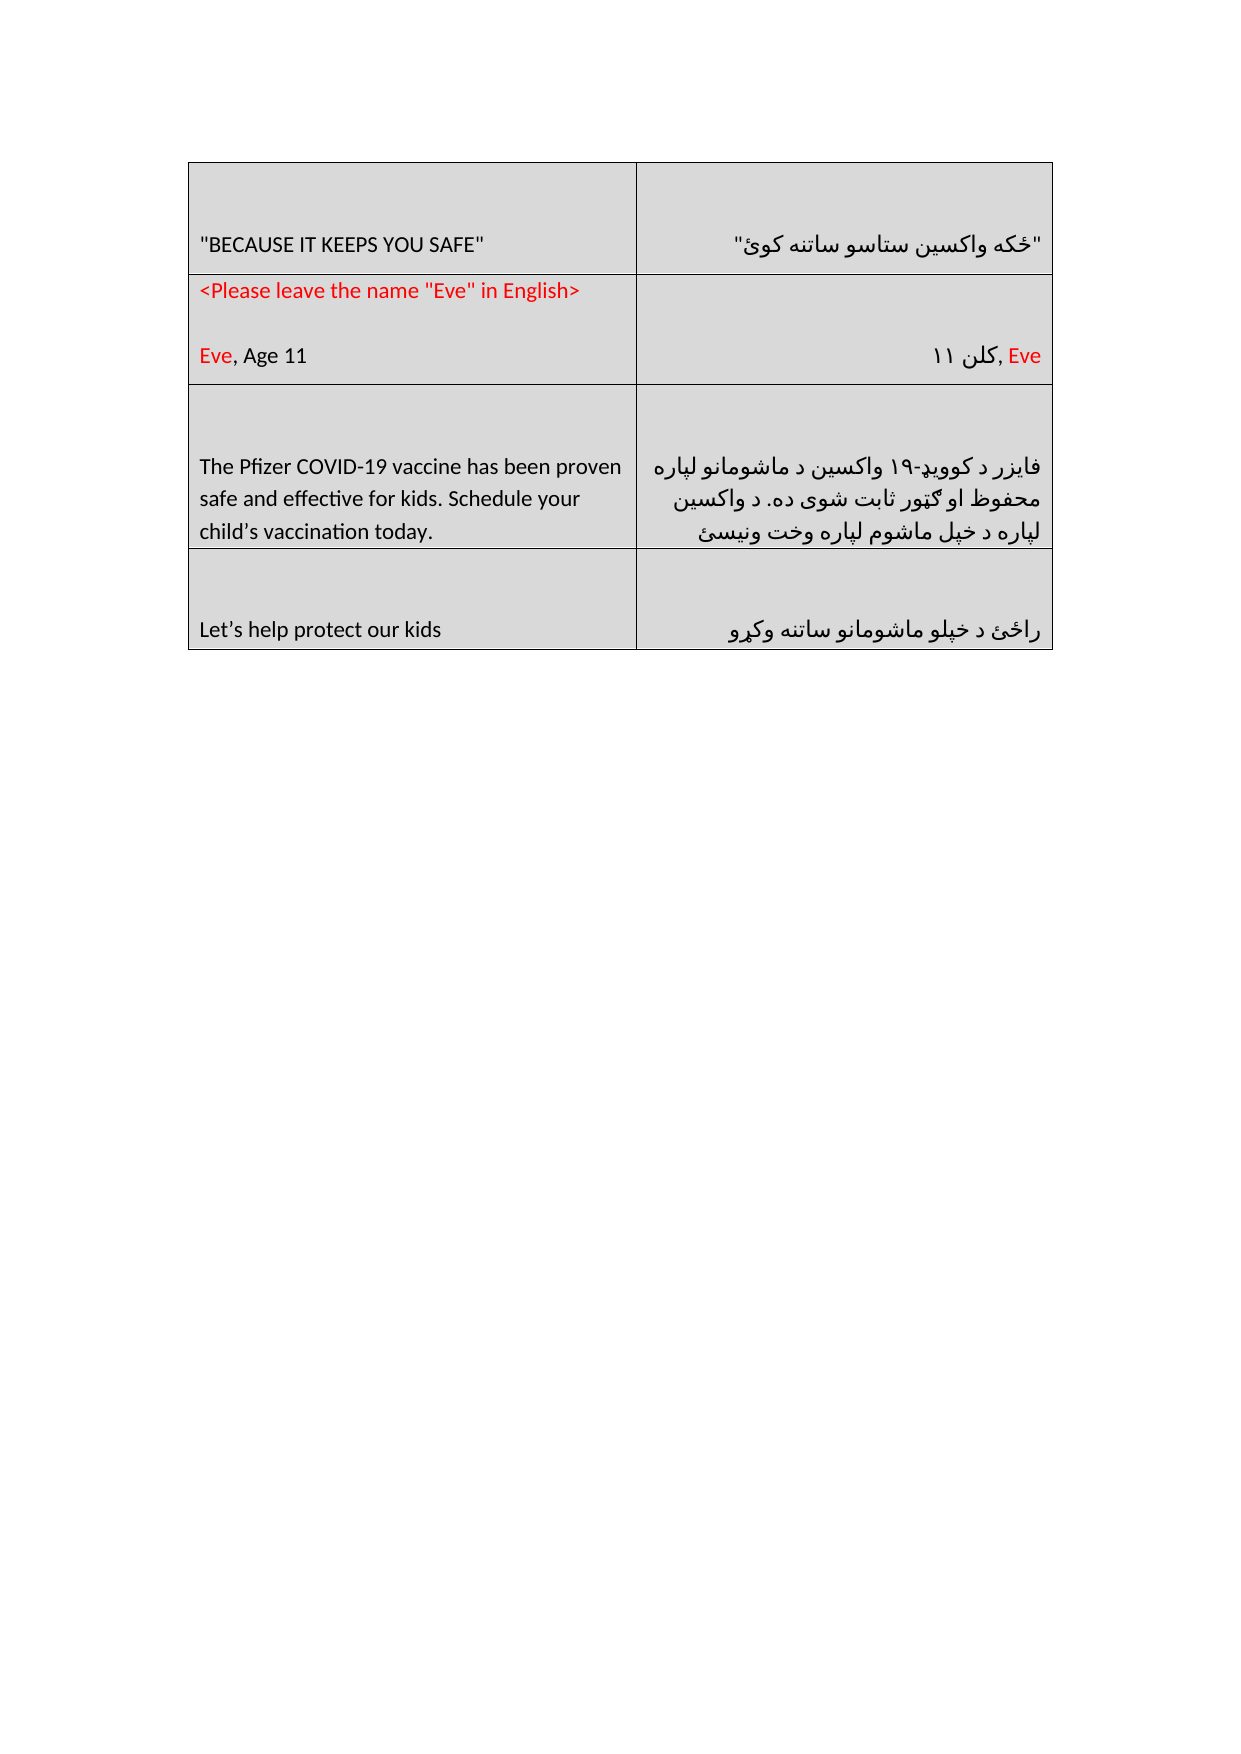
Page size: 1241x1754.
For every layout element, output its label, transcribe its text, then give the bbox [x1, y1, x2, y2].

table_cell <Please leave the name "Eve" in English> Eve, Age 11 [189, 275, 636, 384]
table_header "BECAUSE IT KEEPS YOU SAFE" [189, 163, 636, 273]
table_cell Let’s help protect our kids [189, 549, 636, 648]
table_cell راځئ د خپلو ماشومانو ساتنه وکړو [637, 549, 1052, 648]
table_cell ۱۱ کلن, Eve [637, 275, 1052, 384]
table_cell فایزر د کوویډ-۱۹ واکسین د ماشومانو لپاره محفوظ او ګټور ثابت شوی ده. د واکسین لپاره د خپل ماشوم لپاره وخت ونیسئ [637, 385, 1052, 547]
table_cell The Pfizer COVID-19 vaccine has been proven safe and effective for kids. Schedule your child’s vaccination today. [189, 385, 636, 547]
table_header "ځکه واکسین ستاسو ساتنه کوئ" [637, 163, 1052, 273]
